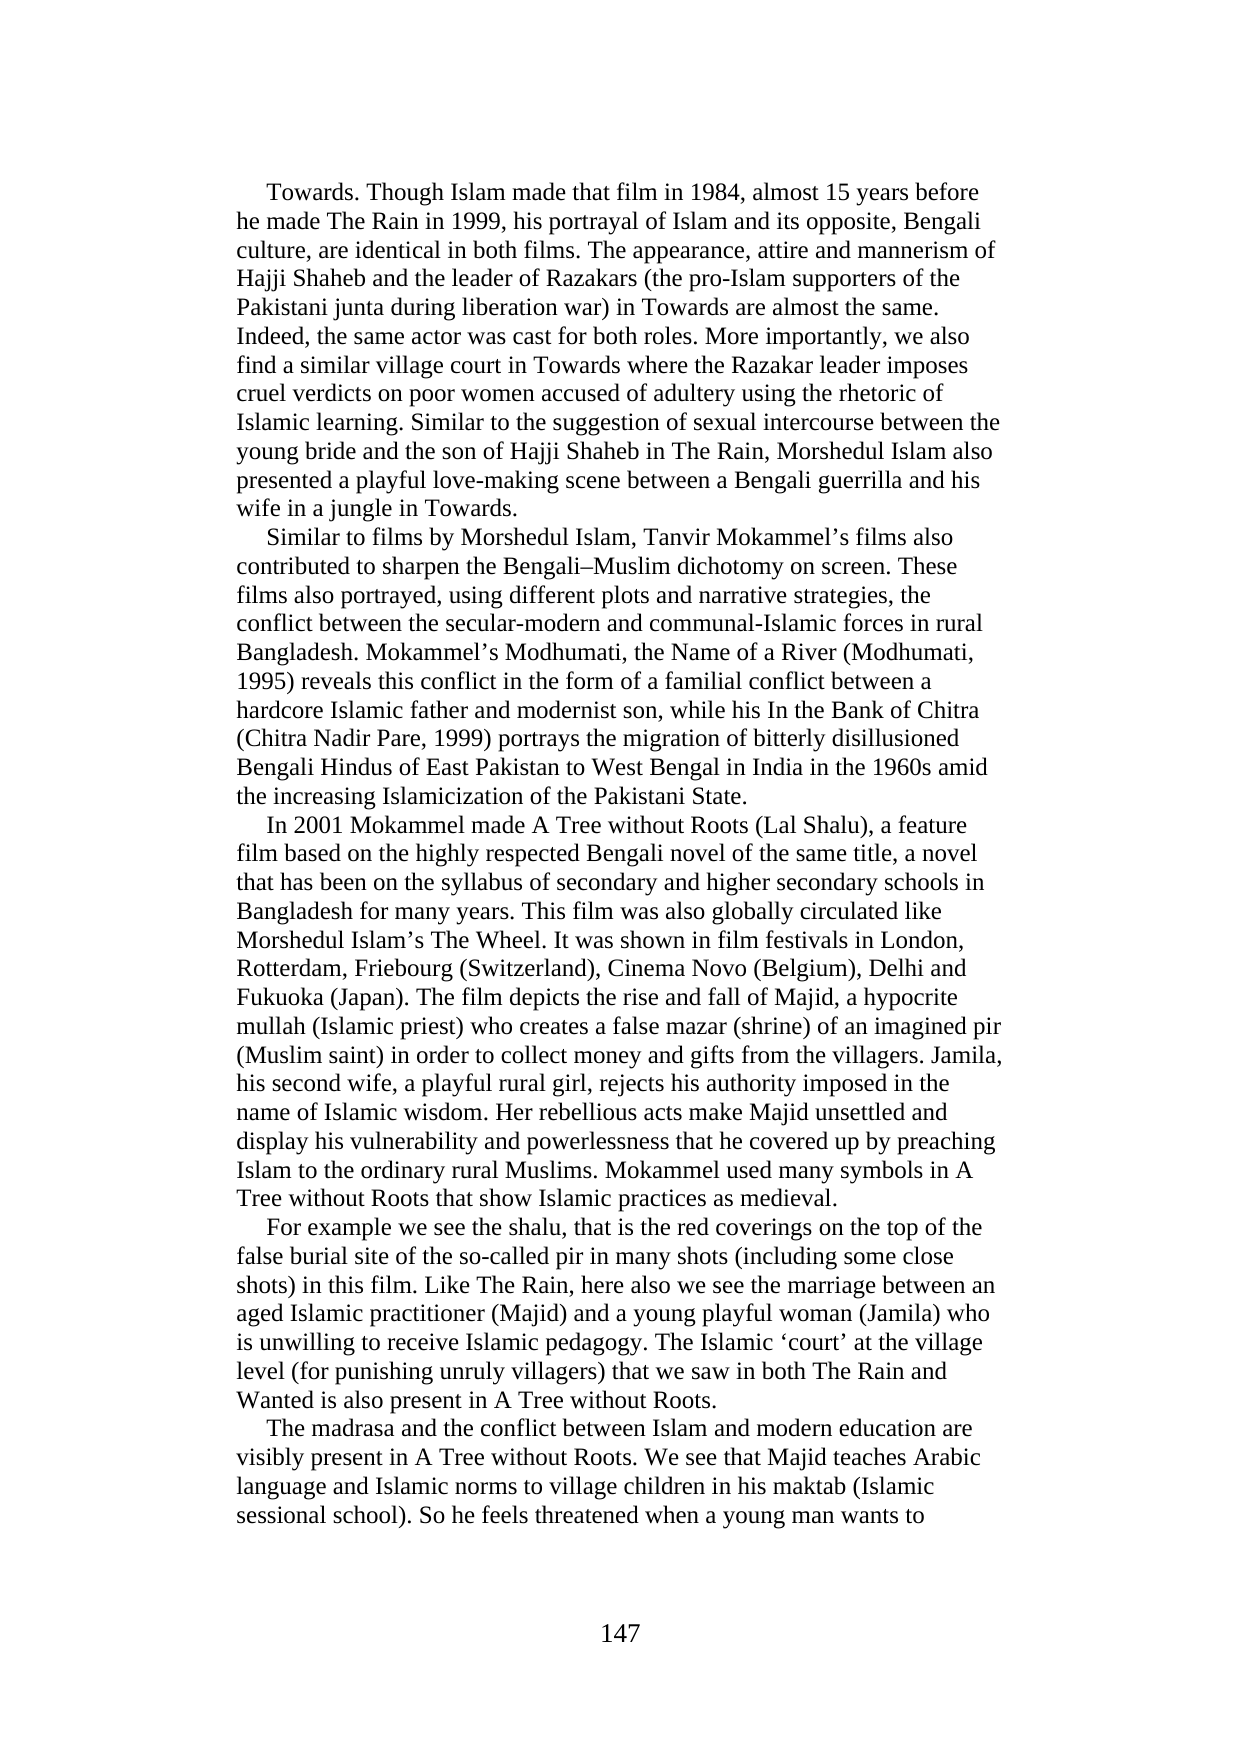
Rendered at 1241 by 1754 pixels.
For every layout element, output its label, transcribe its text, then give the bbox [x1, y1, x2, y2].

text For example we see the shalu, that is the red coverings on the top of the false burial site of the so-called pir in many shots (including some close shots) in this film. Like The Rain, here also we see the marriage between an aged Islamic practitioner (Majid) and a young playful woman (Jamila) who is unwilling to receive Islamic pedagogy. The Islamic ‘court’ at the village level (for punishing unruly villagers) that we saw in both The Rain and Wanted is also present in A Tree without Roots. [236, 1212, 1004, 1413]
text Similar to films by Morshedul Islam, Tanvir Mokammel’s films also contributed to sharpen the Bengali–Muslim dichotomy on screen. These films also portrayed, using different plots and narrative strategies, the conflict between the secular-modern and communal-Islamic forces in rural Bangladesh. Mokammel’s Modhumati, the Name of a River (Modhumati, 1995) reveals this conflict in the form of a familial conflict between a hardcore Islamic father and modernist son, while his In the Bank of Chitra (Chitra Nadir Pare, 1999) portrays the migration of bitterly disillusioned Bengali Hindus of East Pakistan to West Bengal in India in the 1960s amid the increasing Islamicization of the Pakistani State. [236, 522, 1004, 810]
text In 2001 Mokammel made A Tree without Roots (Lal Shalu), a feature film based on the highly respected Bengali novel of the same title, a novel that has been on the syllabus of secondary and higher secondary schools in Bangladesh for many years. This film was also globally circulated like Morshedul Islam’s The Wheel. It was shown in film festivals in London, Rotterdam, Friebourg (Switzerland), Cinema Novo (Belgium), Delhi and Fukuoka (Japan). The film depicts the rise and fall of Majid, a hypocrite mullah (Islamic priest) who creates a false mazar (shrine) of an imagined pir (Muslim saint) in order to collect money and gifts from the villagers. Jamila, his second wife, a playful rural girl, rejects his authority imposed in the name of Islamic wisdom. Her rebellious acts make Majid unsettled and display his vulnerability and powerlessness that he covered up by preaching Islam to the ordinary rural Muslims. Mokammel used many symbols in A Tree without Roots that show Islamic practices as medieval. [236, 810, 1004, 1212]
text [236, 1413, 1004, 1528]
text Towards. Though Islam made that film in 1984, almost 15 years before he made The Rain in 1999, his portrayal of Islam and its opposite, Bengali culture, are identical in both films. The appearance, attire and mannerism of Hajji Shaheb and the leader of Razakars (the pro-Islam supporters of the Pakistani junta during liberation war) in Towards are almost the same. Indeed, the same actor was cast for both roles. More importantly, we also find a similar village court in Towards where the Razakar leader imposes cruel verdicts on poor women accused of adultery using the rhetoric of Islamic learning. Similar to the suggestion of sexual intercourse between the young bride and the son of Hajji Shaheb in The Rain, Morshedul Islam also presented a playful love-making scene between a Bengali guerrilla and his wife in a jungle in Towards. [236, 177, 1004, 522]
